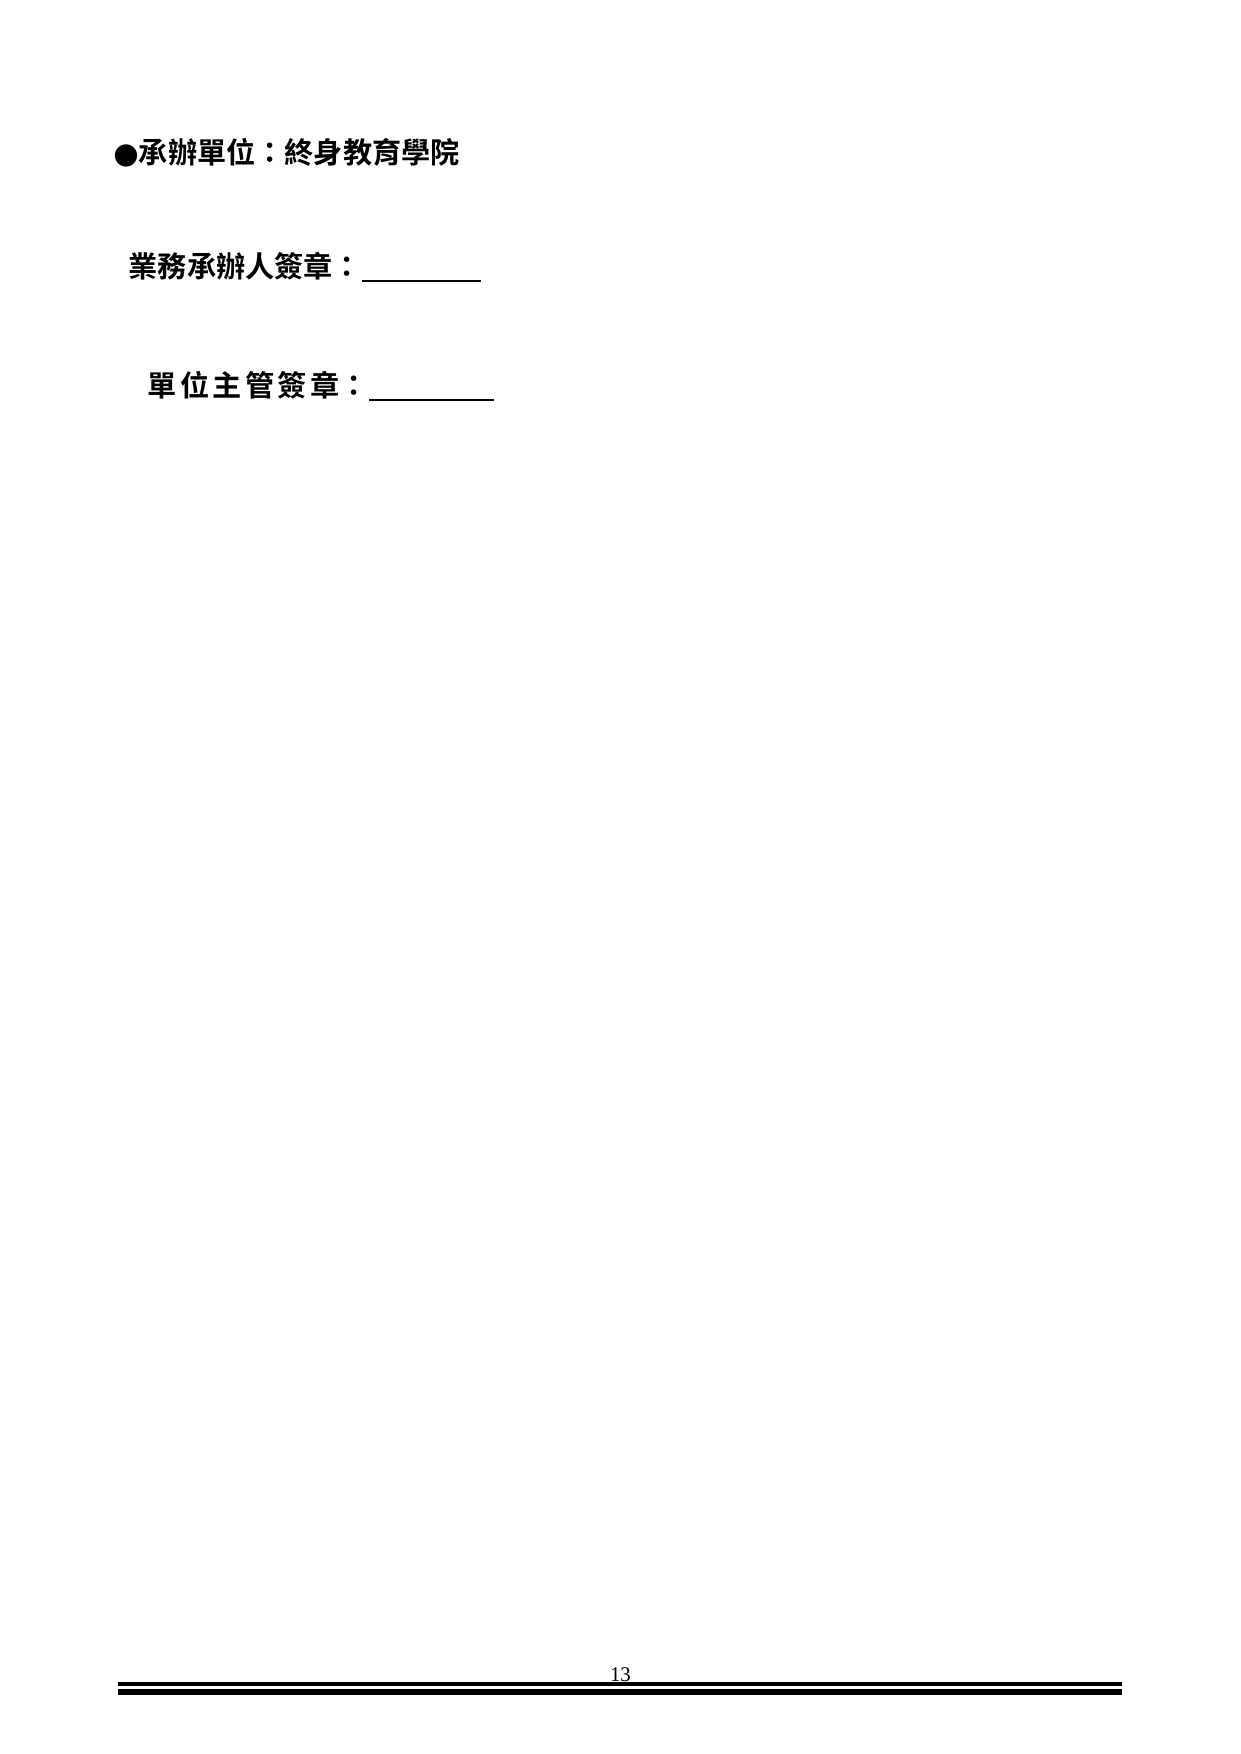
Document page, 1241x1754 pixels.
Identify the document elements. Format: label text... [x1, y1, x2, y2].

text 業務承辦人簽章： [106, 243, 1128, 286]
text ●承辦單位：終身教育學院 [106, 129, 1128, 172]
text 單 位 主 管 簽 章： [106, 363, 1128, 405]
